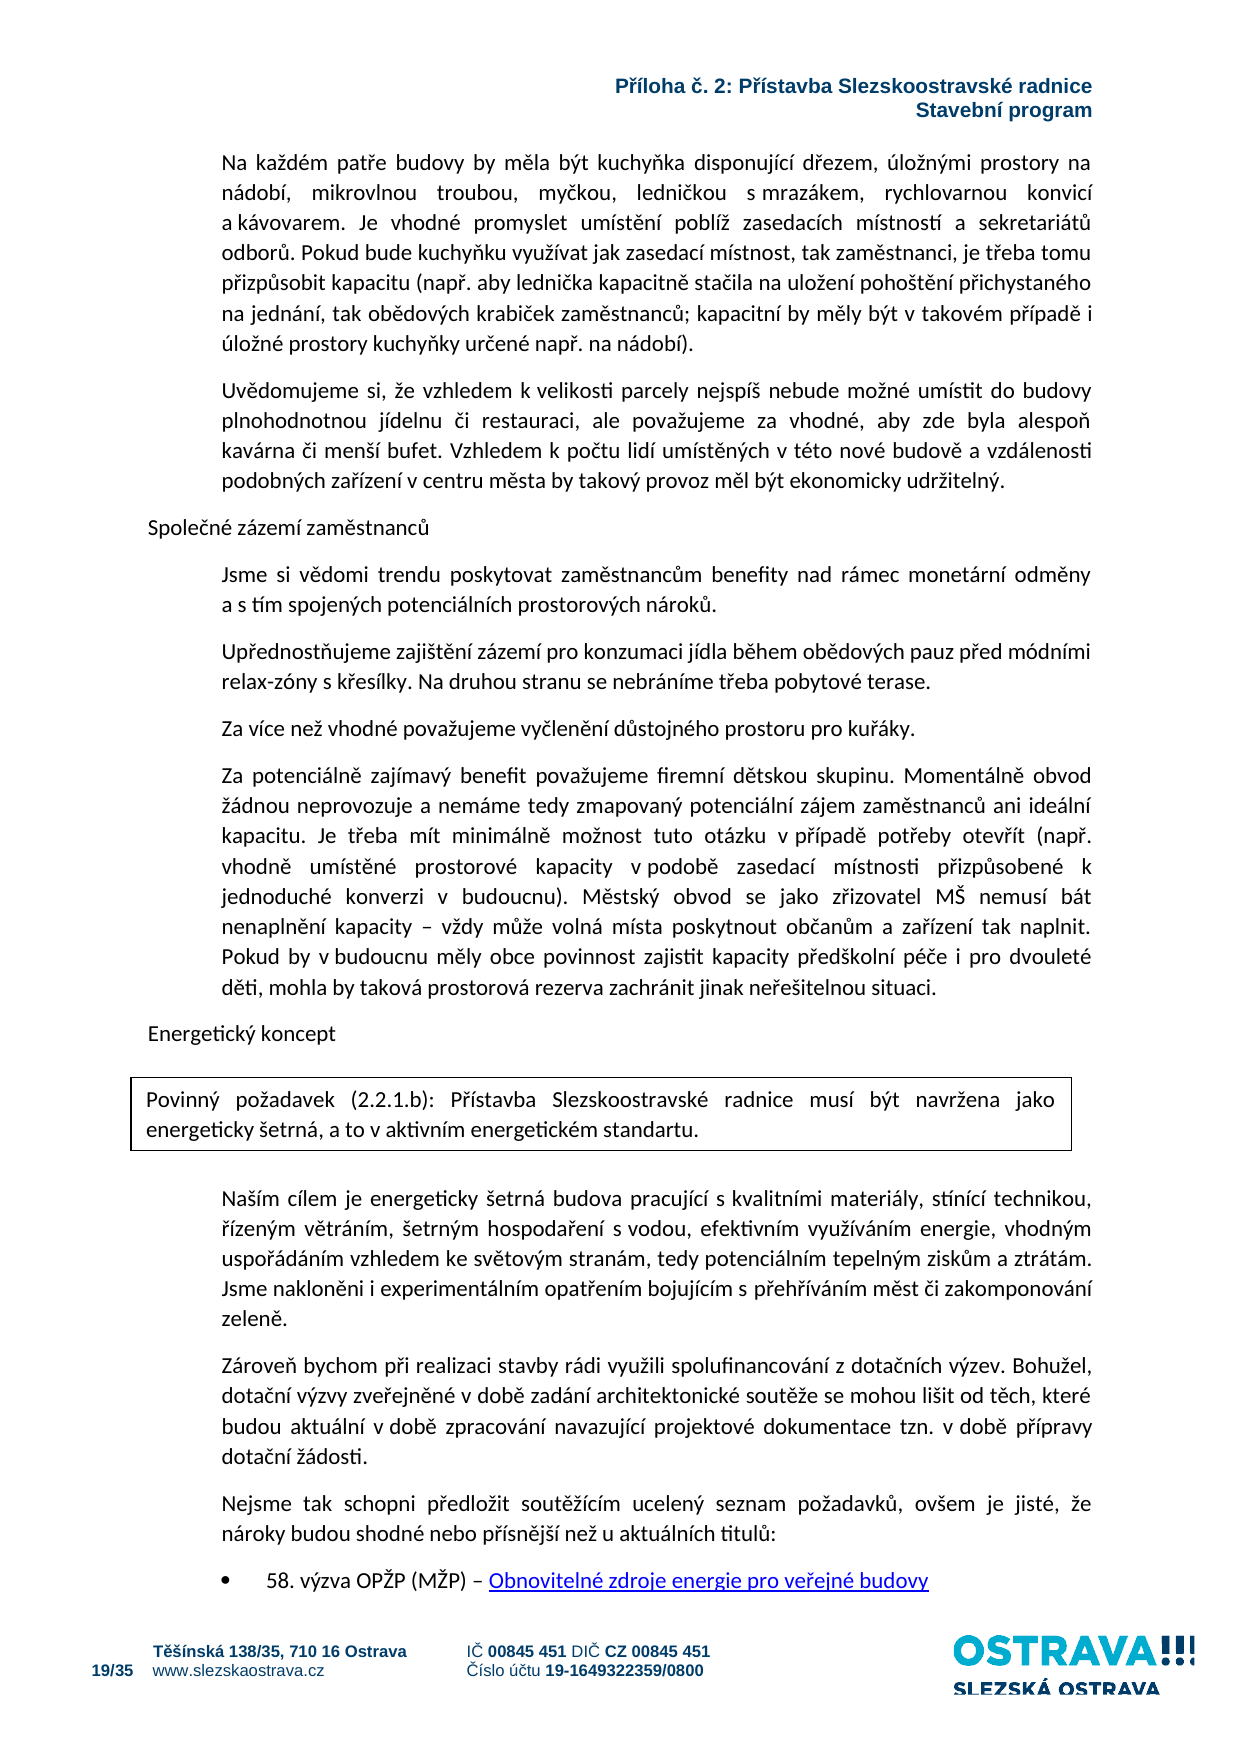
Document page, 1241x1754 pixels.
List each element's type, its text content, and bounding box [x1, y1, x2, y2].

text Za potenciálně zajímavý benefit považujeme firemní dětskou skupinu. Momentálně obvod žádnou neprovozuje a nemáme tedy zmapovaný potenciální zájem zaměstnanců ani ideální kapacitu. Je třeba mít minimálně možnost tuto otázku v případě potřeby otevřít (např. vhodně umístěné prostorové kapacity v podobě zasedací místnosti přizpůsobené k jednoduché konverzi v budoucnu). Městský obvod se jako zřizovatel MŠ nemusí bát nenaplnění kapacity – vždy může volná místa poskytnout občanům a zařízení tak naplnit. Pokud by v budoucnu měly obce povinnost zajistit kapacity předškolní péče i pro dvouleté děti, mohla by taková prostorová rezerva zachránit jinak neřešitelnou situaci. [221, 761, 1093, 1001]
text Na každém patře budovy by měla být kuchyňka disponující dřezem, úložnými prostory na nádobí, mikrovlnou troubou, myčkou, ledničkou s mrazákem, rychlovarnou konvicí a kávovarem. Je vhodné promyslet umístění poblíž zasedacích místností a sekretariátů odborů. Pokud bude kuchyňku využívat jak zasedací místnost, tak zaměstnanci, je třeba tomu přizpůsobit kapacitu (např. aby lednička kapacitně stačila na uložení pohoštění přichystaného na jednání, tak obědových krabiček zaměstnanců; kapacitní by měly být v takovém případě i úložné prostory kuchyňky určené např. na nádobí). [221, 148, 1093, 357]
list 58. výzva OPŽP (MŽP) – Obnovitelné zdroje energie pro veřejné budovy [221, 1566, 1093, 1594]
text Společné zázemí zaměstnanců [148, 513, 1093, 541]
text Uvědomujeme si, že vzhledem k velikosti parcely nejspíš nebude možné umístit do budovy plnohodnotnou jídelnu či restauraci, ale považujeme za vhodné, aby zde byla alespoň kavárna či menší bufet. Vzhledem k počtu lidí umístěných v této nové budově a vzdálenosti podobných zařízení v centru města by takový provoz měl být ekonomicky udržitelný. [221, 376, 1093, 494]
text Energetický koncept [148, 1019, 1093, 1047]
text Upřednostňujeme zajištění zázemí pro konzumaci jídla během obědových pauz před módními relax-zóny s křesílky. Na druhou stranu se nebráníme třeba pobytové terase. [221, 637, 1093, 695]
text Zároveň bychom při realizaci stavby rádi využili spolufinancování z dotačních výzev. Bohužel, dotační výzvy zveřejněné v době zadání architektonické soutěže se mohou lišit od těch, které budou aktuální v době zpracování navazující projektové dokumentace tzn. v době přípravy dotační žádosti. [221, 1351, 1093, 1470]
text Naším cílem je energeticky šetrná budova pracující s kvalitními materiály, stínící technikou, řízeným větráním, šetrným hospodaření s vodou, efektivním využíváním energie, vhodným uspořádáním vzhledem ke světovým stranám, tedy potenciálním tepelným ziskům a ztrátám. Jsme nakloněni i experimentálním opatřením bojujícím s přehříváním měst či zakomponování zeleně. [221, 1066, 1093, 1333]
text Nejsme tak schopni předložit soutěžícím ucelený seznam požadavků, ovšem je jisté, že nároky budou shodné nebo přísnější než u aktuálních titulů: [221, 1489, 1093, 1547]
picture [953, 1635, 1195, 1695]
text Za více než vhodné považujeme vyčlenění důstojného prostoru pro kuřáky. [221, 714, 1093, 742]
text Jsme si vědomi trendu poskytovat zaměstnancům benefity nad rámec monetární odměny a s tím spojených potenciálních prostorových nároků. [221, 560, 1093, 618]
